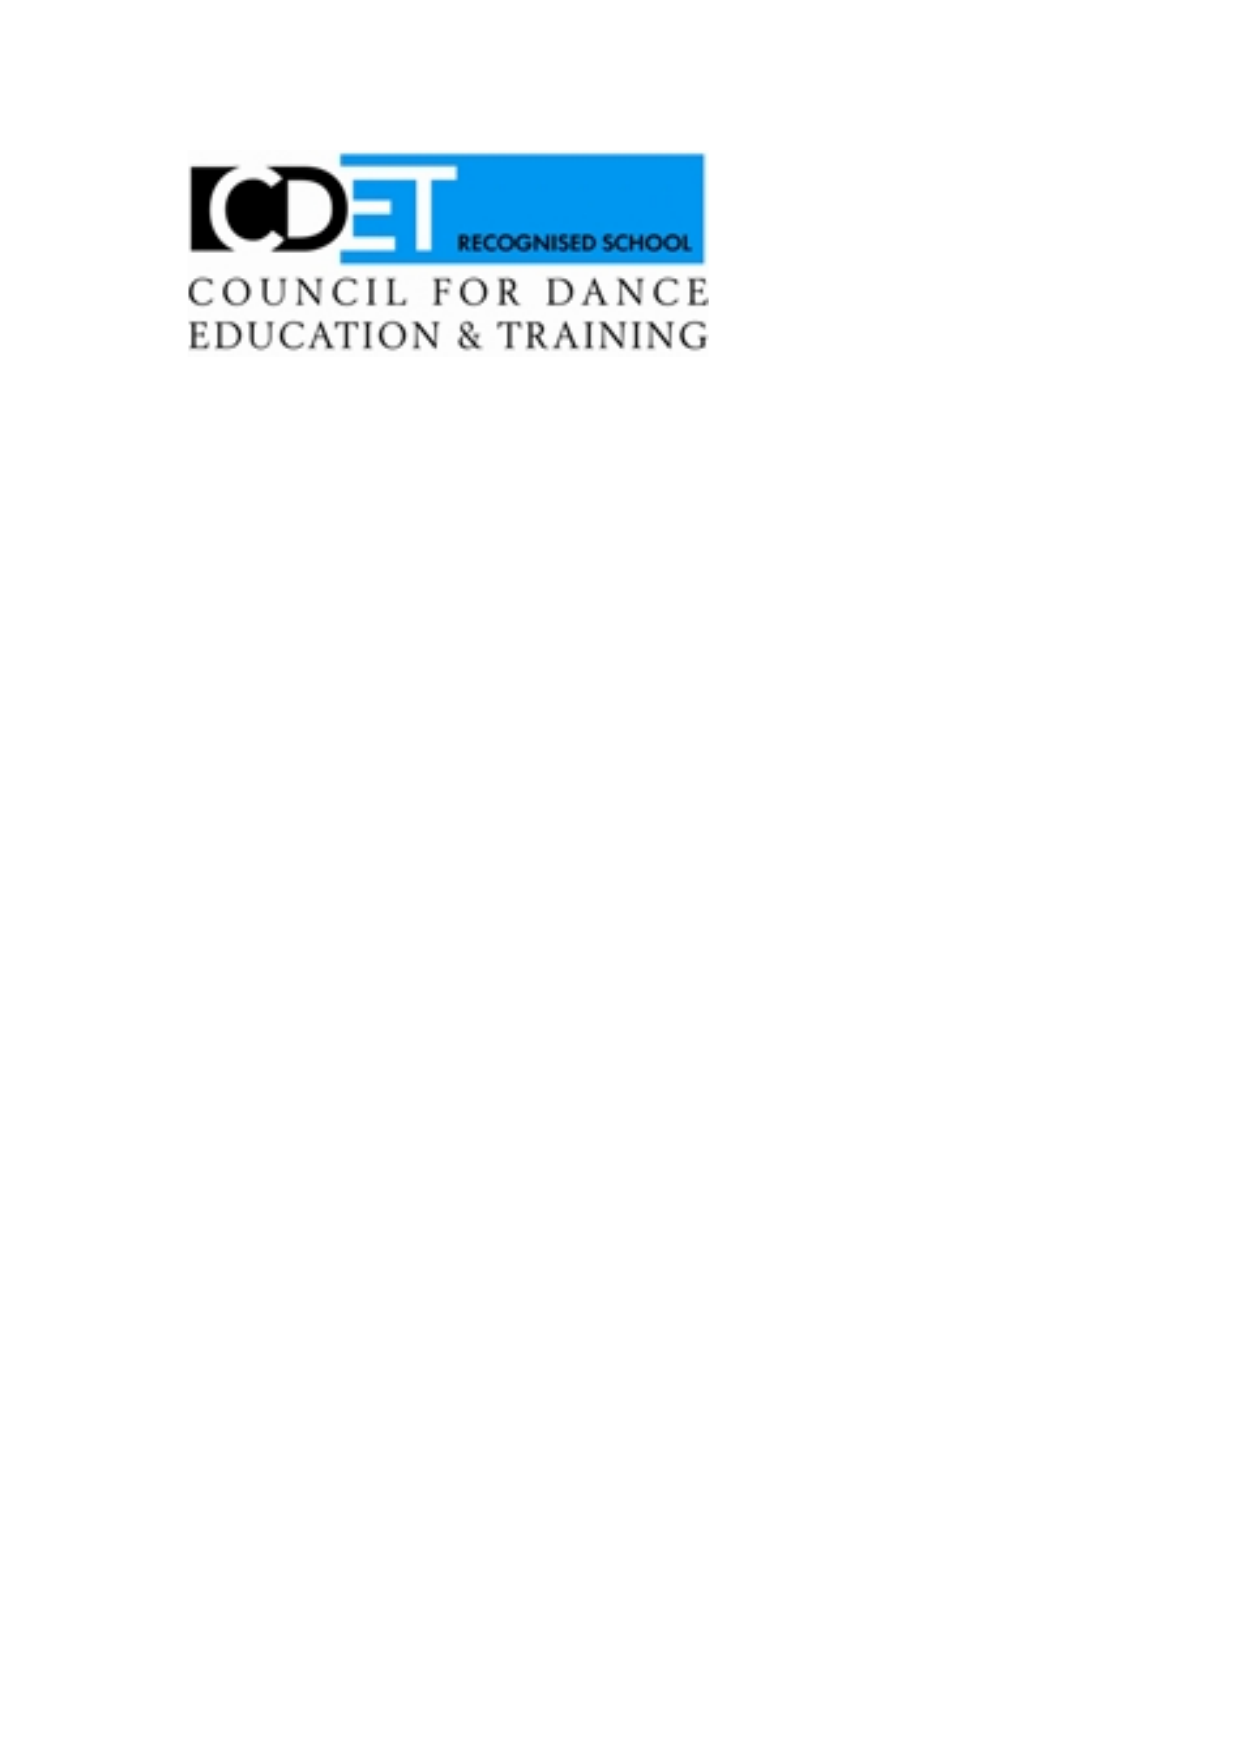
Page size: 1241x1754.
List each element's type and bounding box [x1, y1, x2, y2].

picture [187, 150, 709, 357]
